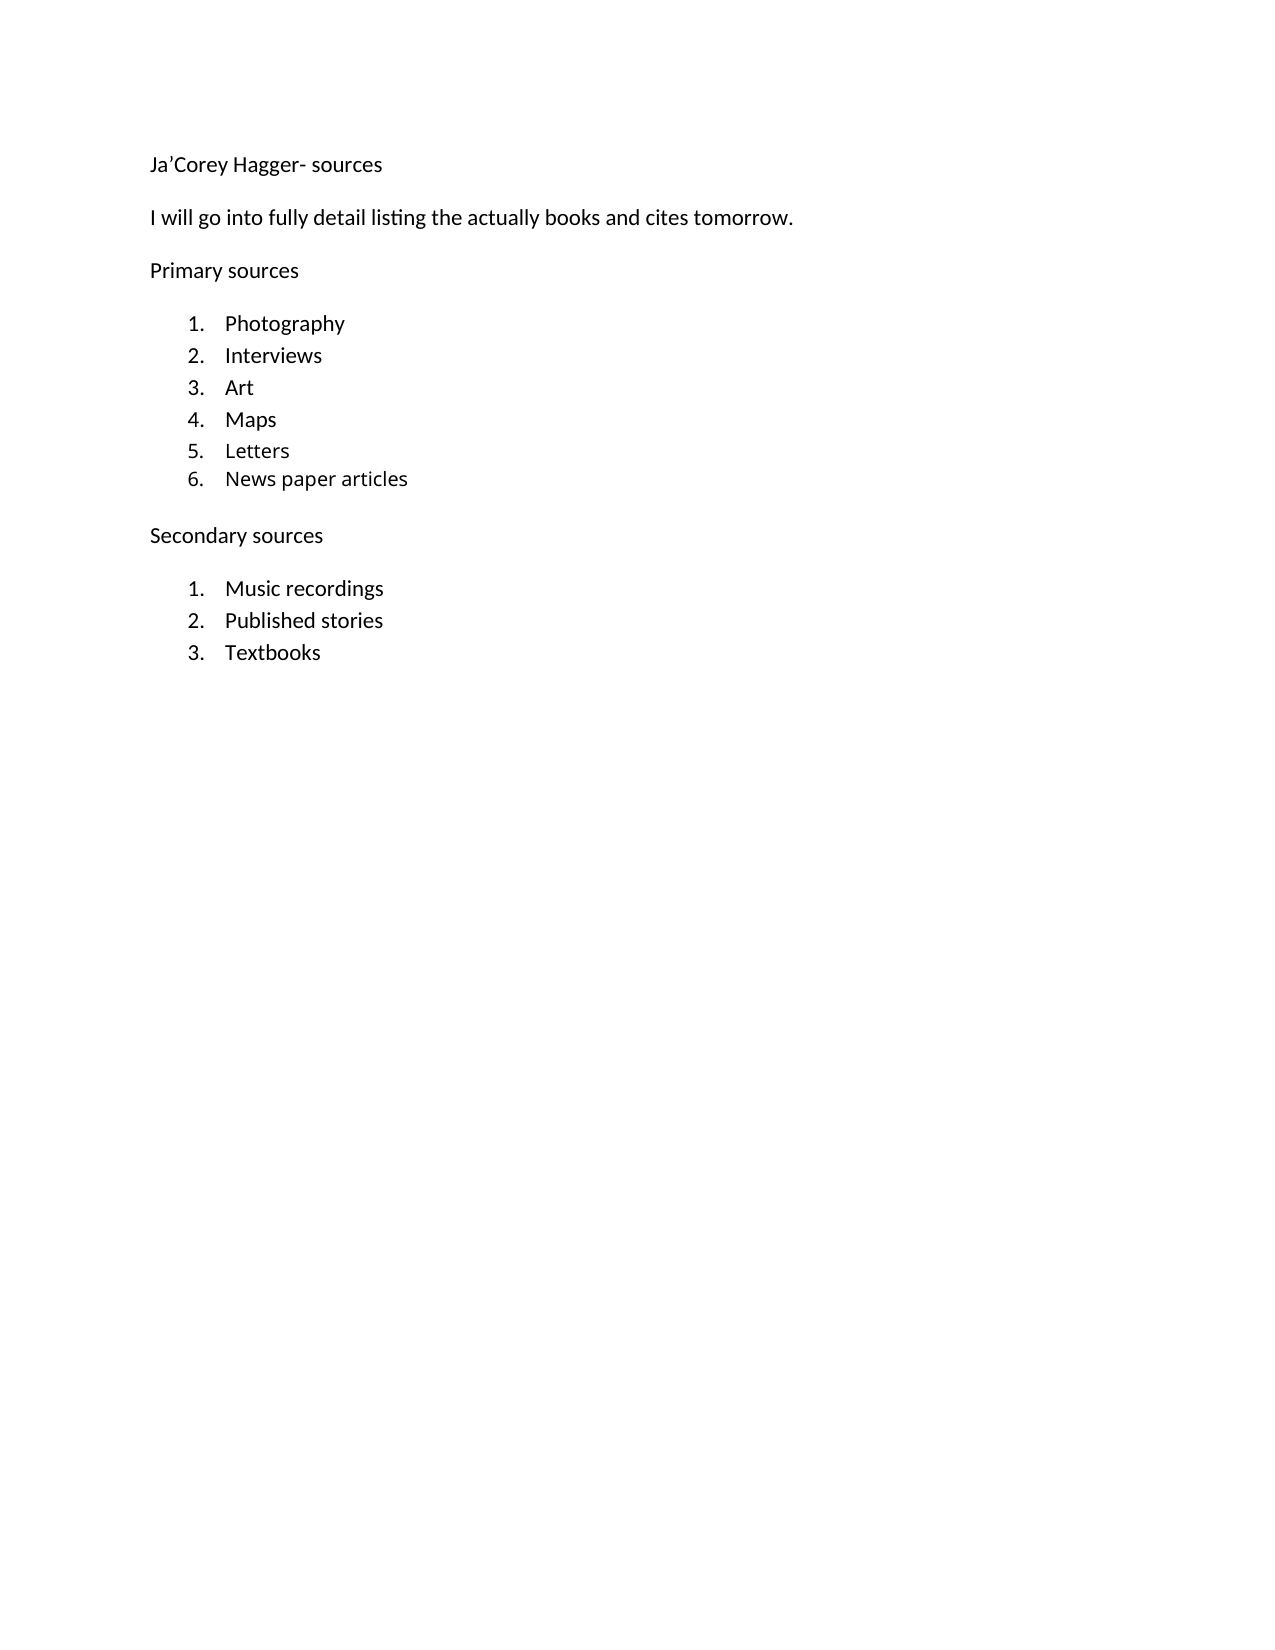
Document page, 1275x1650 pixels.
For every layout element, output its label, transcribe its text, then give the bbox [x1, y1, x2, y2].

text I will go into fully detail listing the actually books and cites tomorrow. [150, 203, 1125, 231]
text Primary sources [150, 256, 1125, 284]
list Art [187, 373, 1125, 401]
list Music recordings [187, 574, 1125, 602]
text Ja’Corey Hagger- sources [150, 150, 1125, 178]
list News paper articles [187, 465, 1125, 492]
list Published stories [187, 606, 1125, 634]
list Photography [187, 309, 1125, 337]
list Textbooks [187, 638, 1125, 666]
list Letters [187, 438, 1125, 465]
list Interviews [187, 341, 1125, 369]
text Secondary sources [150, 521, 1125, 549]
list Maps [187, 406, 1125, 434]
